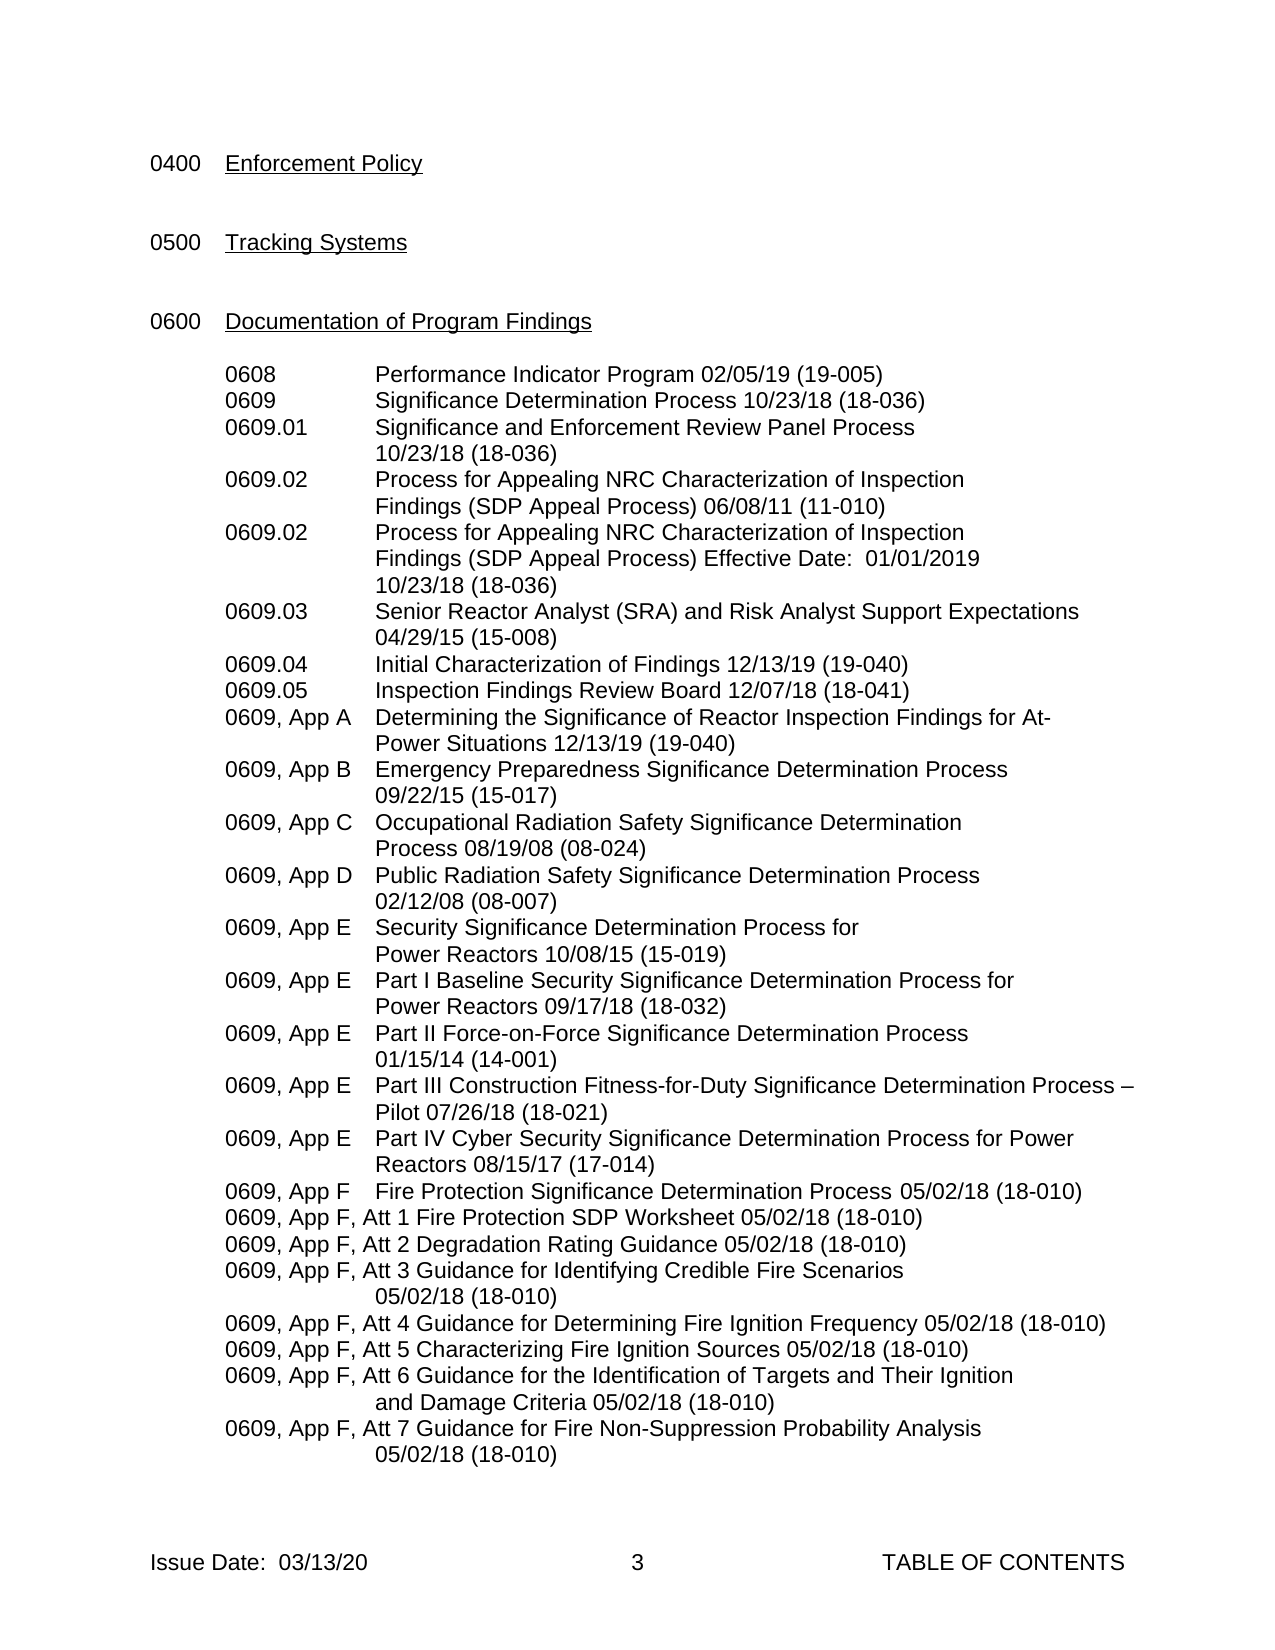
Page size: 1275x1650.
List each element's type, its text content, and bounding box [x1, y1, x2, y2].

text 0609.04 Initial Characterization of Findings 12/13/19 (19-040) [150, 651, 1172, 677]
text 0609 Significance Determination Process 10/23/18 (18-036) [150, 387, 1172, 413]
text 0609, App E Part II Force-on-Force Significance Determination Process [150, 1020, 1172, 1046]
text Process 08/19/08 (08-024) [225, 835, 1172, 862]
text 0609, App E Part III Construction Fitness-for-Duty Significance Determination Process – Pilot 07/26/18 (18-021) [150, 1072, 1172, 1125]
text 05/02/18 (18-010) [150, 1441, 1172, 1468]
text Power Reactors 09/17/18 (18-032) [150, 993, 1172, 1020]
text 0400 Enforcement Policy [150, 150, 1172, 176]
text 0609, App E Security Significance Determination Process for [150, 914, 1172, 941]
text 0609, App B Emergency Preparedness Significance Determination Process [150, 756, 1172, 782]
text 0609, App F Fire Protection Significance Determination Process 05/02/18 (18-010) [150, 1178, 1172, 1204]
text 0609.03 Senior Reactor Analyst (SRA) and Risk Analyst Support Expectations 04/29/15 (15-008) [150, 598, 1172, 651]
text 05/02/18 (18-010) [150, 1283, 1172, 1309]
text 10/23/18 (18-036) [150, 572, 1172, 598]
text 0609.02 Process for Appealing NRC Characterization of Inspection [150, 466, 1172, 493]
text 0609, App F, Att 2 Degradation Rating Guidance 05/02/18 (18-010) [150, 1231, 1172, 1257]
text 0500 Tracking Systems [150, 229, 1172, 255]
text 09/22/15 (15-017) [150, 782, 1172, 809]
text 0609, App F, Att 7 Guidance for Fire Non-Suppression Probability Analysis [150, 1415, 1172, 1441]
text 0609, App D Public Radiation Safety Significance Determination Process [150, 862, 1172, 888]
text 0609, App F, Att 1 Fire Protection SDP Worksheet 05/02/18 (18-010) [150, 1204, 1172, 1231]
text 01/15/14 (14-001) [150, 1046, 1172, 1072]
text 02/12/08 (08-007) [150, 888, 1172, 914]
text 0600 Documentation of Program Findings [150, 308, 1172, 334]
text 0609, App F, Att 4 Guidance for Determining Fire Ignition Frequency 05/02/18 (18-010) [150, 1309, 1172, 1336]
text 0609, App E Part IV Cyber Security Significance Determination Process for Power Reactors 08/15/17 (17-014) [150, 1125, 1172, 1178]
text 0609, App E Part I Baseline Security Significance Determination Process for [150, 967, 1172, 993]
text 0609.05 Inspection Findings Review Board 12/07/18 (18-041) [150, 677, 1172, 703]
text 0609, App F, Att 6 Guidance for the Identification of Targets and Their Ignition [150, 1362, 1172, 1389]
text Power Reactors 10/08/15 (15-019) [150, 941, 1172, 967]
text 0609.01 Significance and Enforcement Review Panel Process [150, 413, 1172, 440]
text 0608 Performance Indicator Program 02/05/19 (19-005) [225, 361, 1172, 387]
text 0609, App F, Att 5 Characterizing Fire Ignition Sources 05/02/18 (18-010) [150, 1336, 1172, 1362]
text 10/23/18 (18-036) [150, 440, 1172, 466]
text Power Situations 12/13/19 (19-040) [150, 730, 1172, 756]
text 0609, App A Determining the Significance of Reactor Inspection Findings for At- [150, 703, 1172, 730]
text 0609, App F, Att 3 Guidance for Identifying Credible Fire Scenarios [150, 1257, 1172, 1283]
text Findings (SDP Appeal Process) Effective Date: 01/01/2019 [150, 545, 1172, 572]
text 0609, App C Occupational Radiation Safety Significance Determination [150, 809, 1172, 835]
text 0609.02 Process for Appealing NRC Characterization of Inspection [150, 519, 1172, 545]
text and Damage Criteria 05/02/18 (18-010) [150, 1389, 1172, 1415]
text Findings (SDP Appeal Process) 06/08/11 (11-010) [150, 493, 1172, 519]
